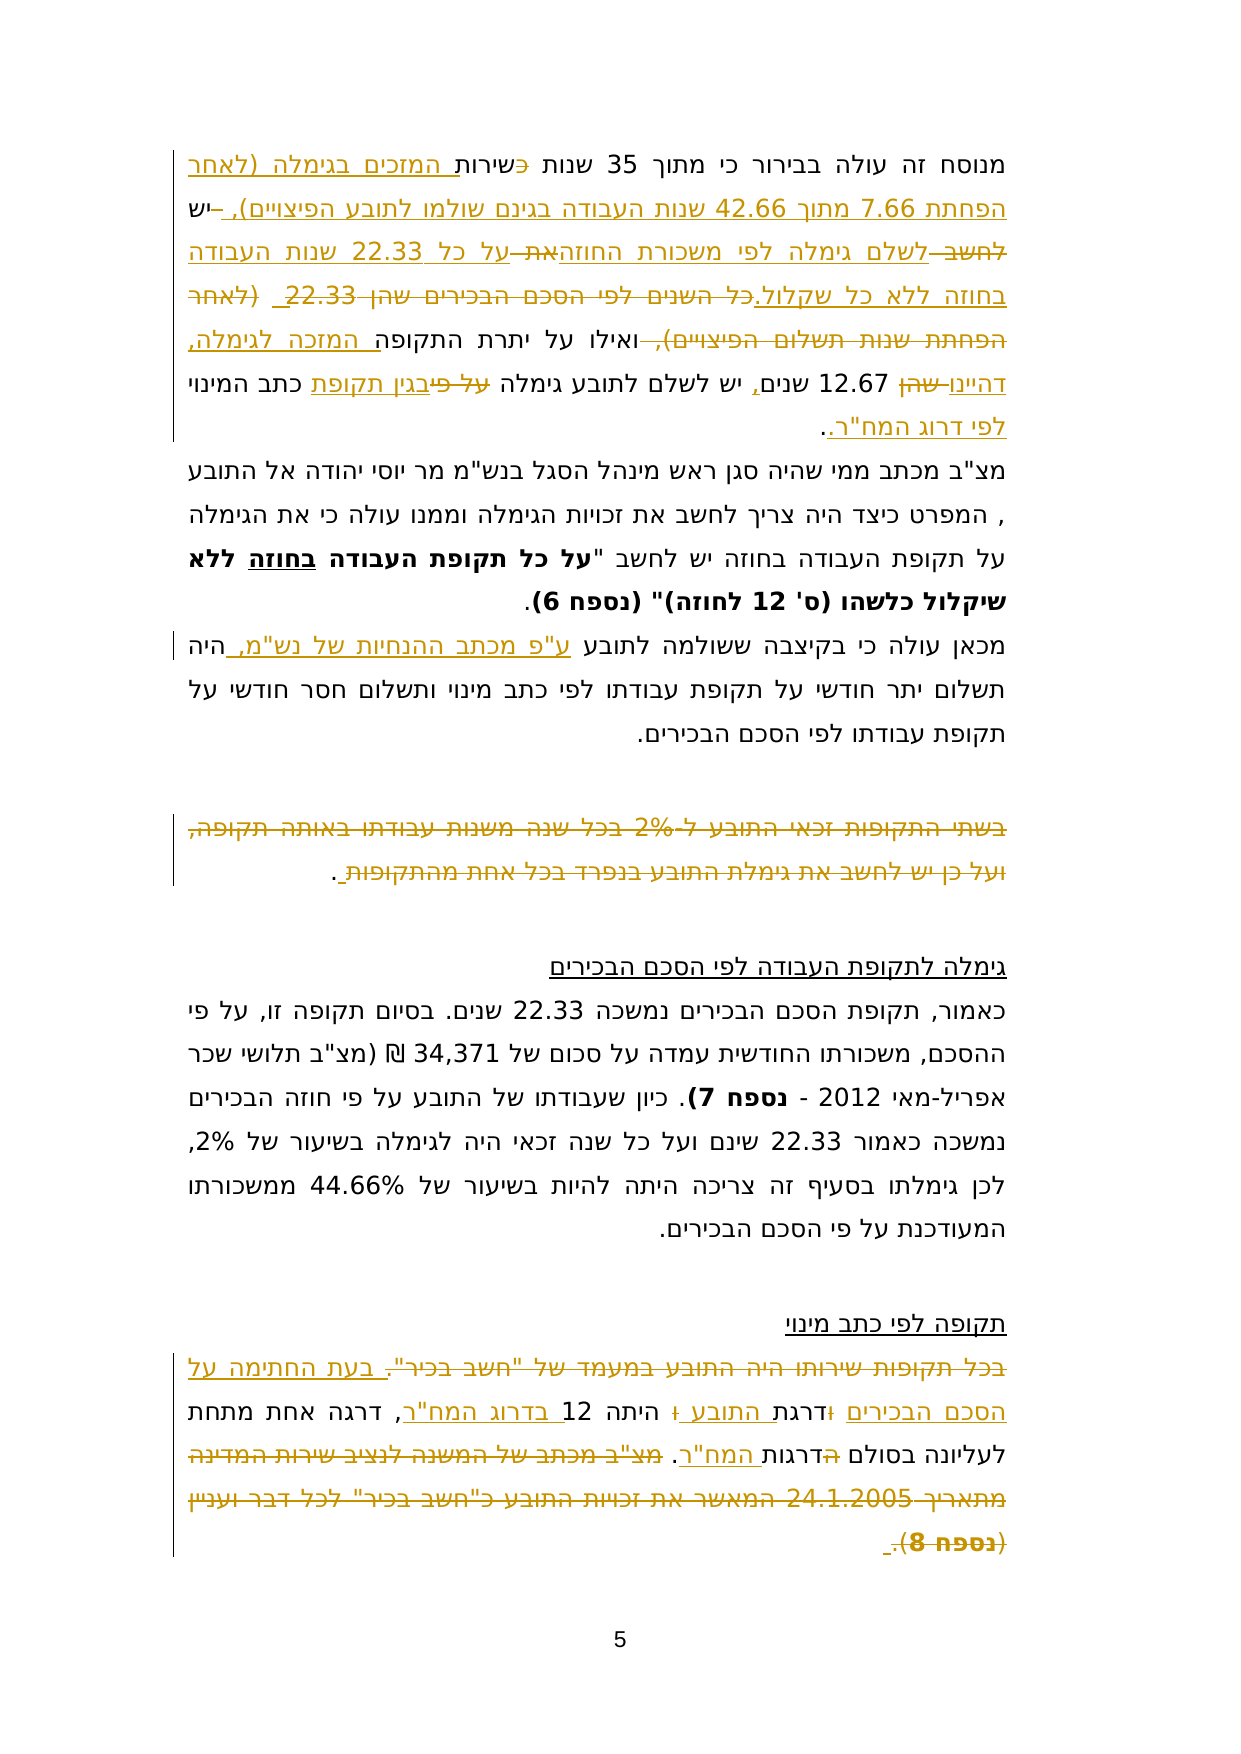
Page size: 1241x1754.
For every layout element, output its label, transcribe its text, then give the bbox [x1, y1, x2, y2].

text . [187, 813, 1006, 886]
list כאמור, תקופת הסכם הבכירים נמשכה 22.33 שנים. בסיום תקופה זו, על פי ההסכם, משכורתו החודשית עמדה על סכום של 34,371 ₪ (מצ"ב תלושי שכר אפריל-מאי 2012 - נספח 7). כיון שעבודתו של התובע על פי חוזה הבכירים נמשכה כאמור 22.33 שינם ועל כל שנה זכאי היה לגימלה בשיעור של 2%, לכן גימלתו בסעיף זה צריכה היתה להיות בשיעור של 44.66% ממשכורתו המעודכנת על פי הסכם הבכירים. [187, 996, 1006, 1244]
text מנוסח זה עולה בבירור כי מתוך 35 שנות שירותיש ואילו על יתרת התקופה 12.67 שנים יש לשלם לתובע גימלה כתב המינוי. [187, 150, 1006, 442]
text תקופה לפי כתב מינוי [187, 1309, 1006, 1338]
list גימלה לתקופת העבודה לפי הסכם הבכירים [187, 952, 1006, 981]
text מצ"ב מכתב ממי שהיה סגן ראש מינהל הסגל בנש"מ מר יוסי יהודה אל התובע , המפרט כיצד היה צריך לחשב את זכויות הגימלה וממנו עולה כי את הגימלה על תקופת העבודה בחוזה יש לחשב "על כל תקופת העבודה בחוזה ללא שיקלול כלשהו (ס' 12 לחוזה)" (נספח 6). [187, 456, 1006, 617]
text דרגת היתה 12, דרגה אחת מתחת לעליונה בסולם דרגות. [187, 1353, 1006, 1557]
text מכאן עולה כי בקיצבה ששולמה לתובע היה תשלום יתר חודשי על תקופת עבודתו לפי כתב מינוי ותשלום חסר חודשי על תקופת עבודתו לפי הסכם הבכירים. [187, 631, 1006, 748]
